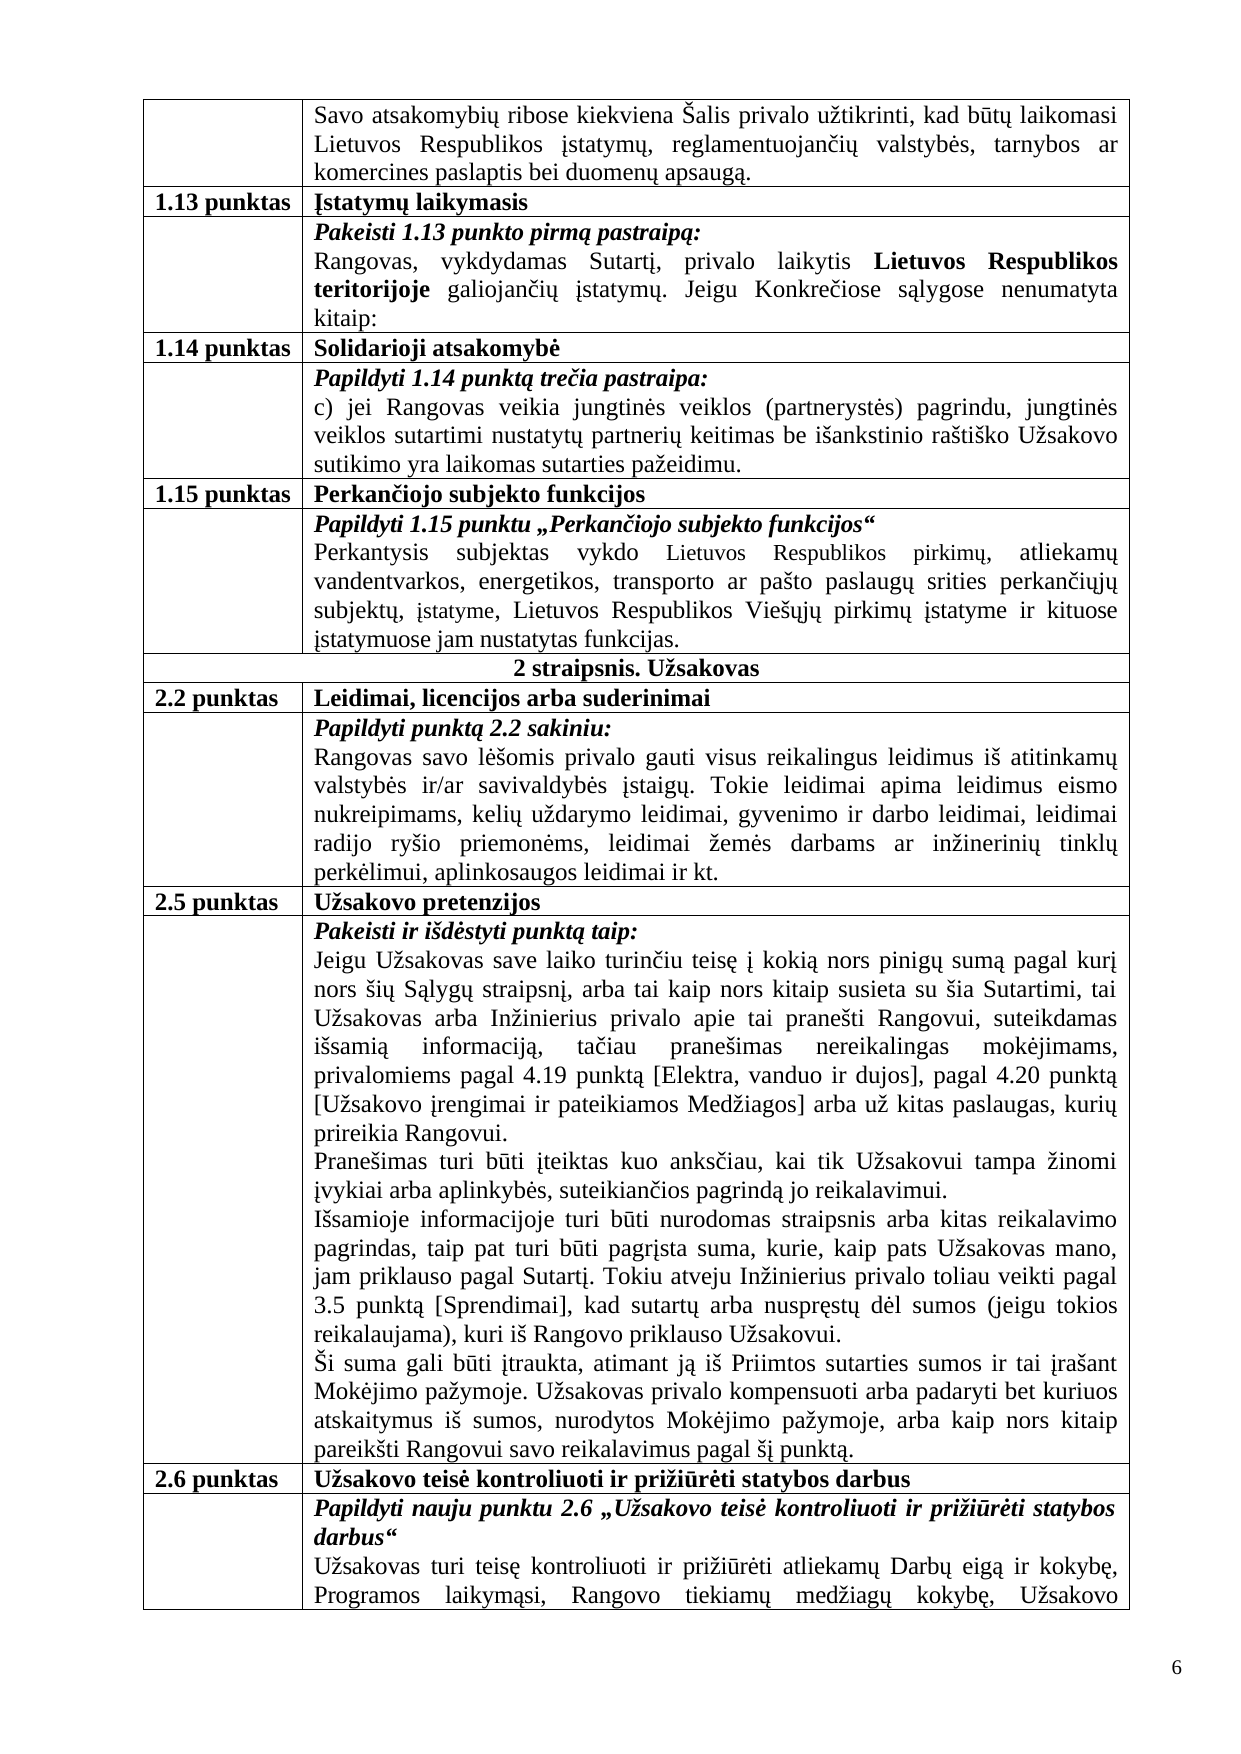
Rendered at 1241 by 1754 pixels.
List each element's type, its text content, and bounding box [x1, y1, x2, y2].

table_cell Leidimai, licencijos arba suderinimai [303, 683, 1129, 712]
table_cell Perkančiojo subjekto funkcijos [303, 479, 1129, 508]
table_cell [144, 217, 302, 332]
table_cell 2.6 punktas [144, 1464, 302, 1492]
table_cell [144, 363, 302, 478]
table_cell [144, 509, 302, 652]
table_cell 2 straipsnis. Užsakovas [144, 654, 1129, 682]
table_cell [144, 713, 302, 886]
table_cell Papildyti 1.15 punktu „Perkančiojo subjekto funkcijos“ Perkantysis subjektas vykdo Lietuvos Respublikos pirkimų, atliekamų vandentvarkos, energetikos, transporto ar pašto paslaugų srities perkančiųjų subjektų, įstatyme, Lietuvos Respublikos Viešųjų pirkimų įstatyme ir kituose įstatymuose jam nustatytas funkcijas. [303, 509, 1129, 652]
table_cell Užsakovo pretenzijos [303, 887, 1129, 915]
table_cell Papildyti punktą 2.2 sakiniu: Rangovas savo lėšomis privalo gauti visus reikalingus leidimus iš atitinkamų valstybės ir/ar savivaldybės įstaigų. Tokie leidimai apima leidimus eismo nukreipimams, kelių uždarymo leidimai, gyvenimo ir darbo leidimai, leidimai radijo ryšio priemonėms, leidimai žemės darbams ar inžinerinių tinklų perkėlimui, aplinkosaugos leidimai ir kt. [303, 713, 1129, 886]
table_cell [303, 1494, 1129, 1608]
table_cell [144, 916, 302, 1463]
table_cell [144, 100, 302, 186]
table_cell 2.5 punktas [144, 887, 302, 915]
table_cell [303, 100, 1129, 186]
table_cell 1.15 punktas [144, 479, 302, 508]
table_cell [144, 1494, 302, 1608]
table_cell Solidarioji atsakomybė [303, 333, 1129, 362]
table_cell 1.14 punktas [144, 333, 302, 362]
table_cell 1.13 punktas [144, 187, 302, 216]
table_cell Pakeisti ir išdėstyti punktą taip: Jeigu Užsakovas save laiko turinčiu teisę į kokią nors pinigų sumą pagal kurį nors šių Sąlygų straipsnį, arba tai kaip nors kitaip susieta su šia Sutartimi, tai Užsakovas arba Inžinierius privalo apie tai pranešti Rangovui, suteikdamas išsamią informaciją, tačiau pranešimas nereikalingas mokėjimams, privalomiems pagal 4.19 punktą [Elektra, vanduo ir dujos], pagal 4.20 punktą [Užsakovo įrengimai ir pateikiamos Medžiagos] arba už kitas paslaugas, kurių prireikia Rangovui. Pranešimas turi būti įteiktas kuo anksčiau, kai tik Užsakovui tampa žinomi įvykiai arba aplinkybės, suteikiančios pagrindą jo reikalavimui. Išsamioje informacijoje turi būti nurodomas straipsnis arba kitas reikalavimo pagrindas, taip pat turi būti pagrįsta suma, kurie, kaip pats Užsakovas mano, jam priklauso pagal Sutartį. Tokiu atveju Inžinierius privalo toliau veikti pagal 3.5 punktą [Sprendimai], kad sutartų arba nuspręstų dėl sumos (jeigu tokios reikalaujama), kuri iš Rangovo priklauso Užsakovui. Ši suma gali būti įtraukta, atimant ją iš Priimtos sutarties sumos ir tai įrašant Mokėjimo pažymoje. Užsakovas privalo kompensuoti arba padaryti bet kuriuos atskaitymus iš sumos, nurodytos Mokėjimo pažymoje, arba kaip nors kitaip pareikšti Rangovui savo reikalavimus pagal šį punktą. [303, 916, 1129, 1463]
table_cell Pakeisti 1.13 punkto pirmą pastraipą: Rangovas, vykdydamas Sutartį, privalo laikytis Lietuvos Respublikos teritorijoje galiojančių įstatymų. Jeigu Konkrečiose sąlygose nenumatyta kitaip: [303, 217, 1129, 332]
table_cell Įstatymų laikymasis [303, 187, 1129, 216]
table_cell Užsakovo teisė kontroliuoti ir prižiūrėti statybos darbus [303, 1464, 1129, 1492]
table_cell Papildyti 1.14 punktą trečia pastraipa: c) jei Rangovas veikia jungtinės veiklos (partnerystės) pagrindu, jungtinės veiklos sutartimi nustatytų partnerių keitimas be išankstinio raštiško Užsakovo sutikimo yra laikomas sutarties pažeidimu. [303, 363, 1129, 478]
table_cell 2.2 punktas [144, 683, 302, 712]
